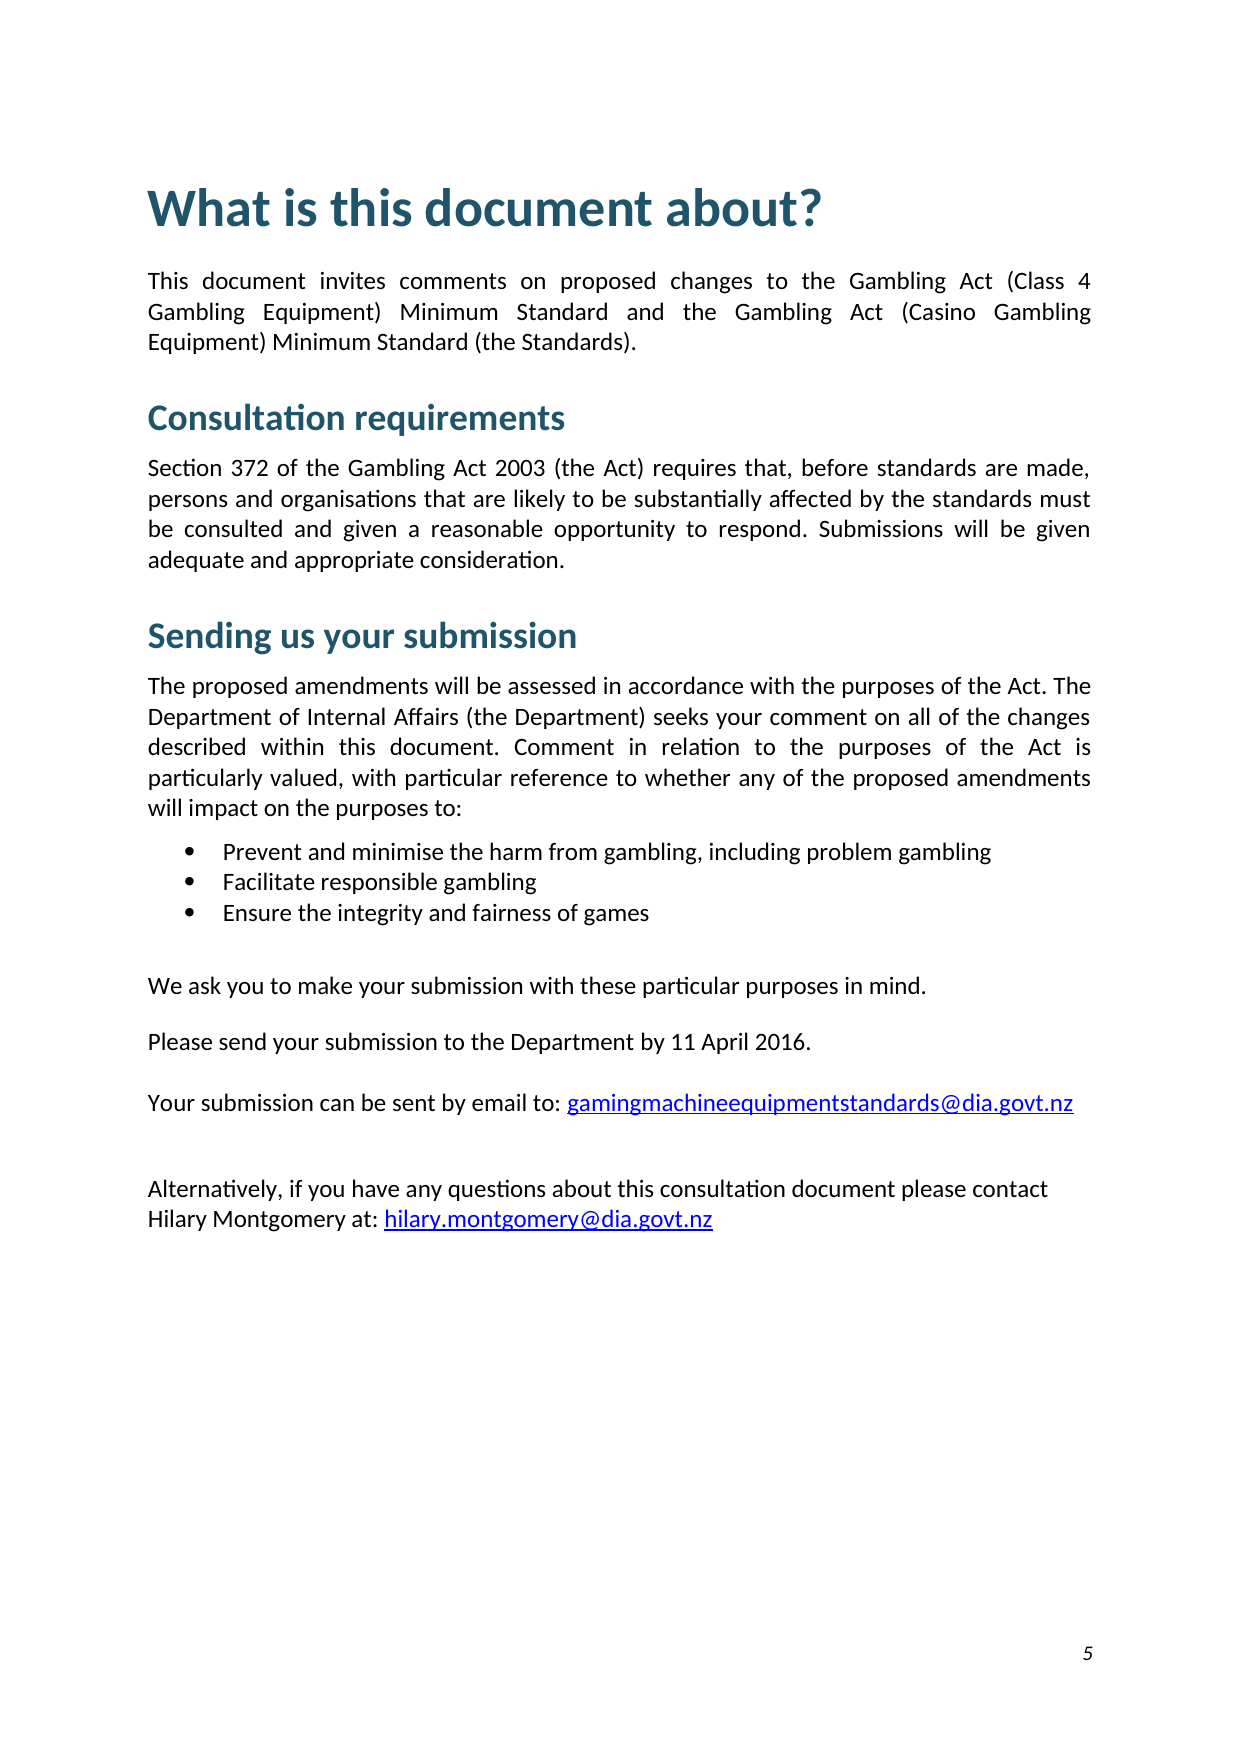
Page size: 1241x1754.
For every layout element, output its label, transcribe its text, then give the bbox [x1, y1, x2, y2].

subtitle What is this document about? [148, 174, 1092, 240]
text Section 372 of the Gambling Act 2003 (the Act) requires that, before standards are made, persons and organisations that are likely to be substantially affected by the standards must be consulted and given a reasonable opportunity to respond. Submissions will be given adequate and appropriate consideration. [148, 453, 1092, 575]
subtitle Consultation requirements [148, 394, 1092, 440]
text Your submission can be sent by email to: gamingmachineequipmentstandards@dia.govt.nz [148, 1087, 1092, 1117]
subtitle Sending us your submission [148, 612, 1092, 658]
list Ensure the integrity and fairness of games [185, 897, 1092, 927]
list Prevent and minimise the harm from gambling, including problem gambling [185, 836, 1092, 866]
text Alternatively, if you have any questions about this consultation document please contact Hilary Montgomery at: hilary.montgomery@dia.govt.nz [148, 1173, 1092, 1234]
text This document invites comments on proposed changes to the Gambling Act (Class 4 Gambling Equipment) Minimum Standard and the Gambling Act (Casino Gambling Equipment) Minimum Standard (the Standards). [148, 265, 1092, 357]
list Facilitate responsible gambling [185, 866, 1092, 897]
text The proposed amendments will be assessed in accordance with the purposes of the Act. The Department of Internal Affairs (the Department) seeks your comment on all of the changes described within this document. Comment in relation to the purposes of the Act is particularly valued, with particular reference to whether any of the proposed amendments will impact on the purposes to: [148, 671, 1092, 823]
text Please send your submission to the Department by 11 April 2016. [148, 1026, 1092, 1056]
text We ask you to make your submission with these particular purposes in mind. [148, 970, 1092, 1001]
